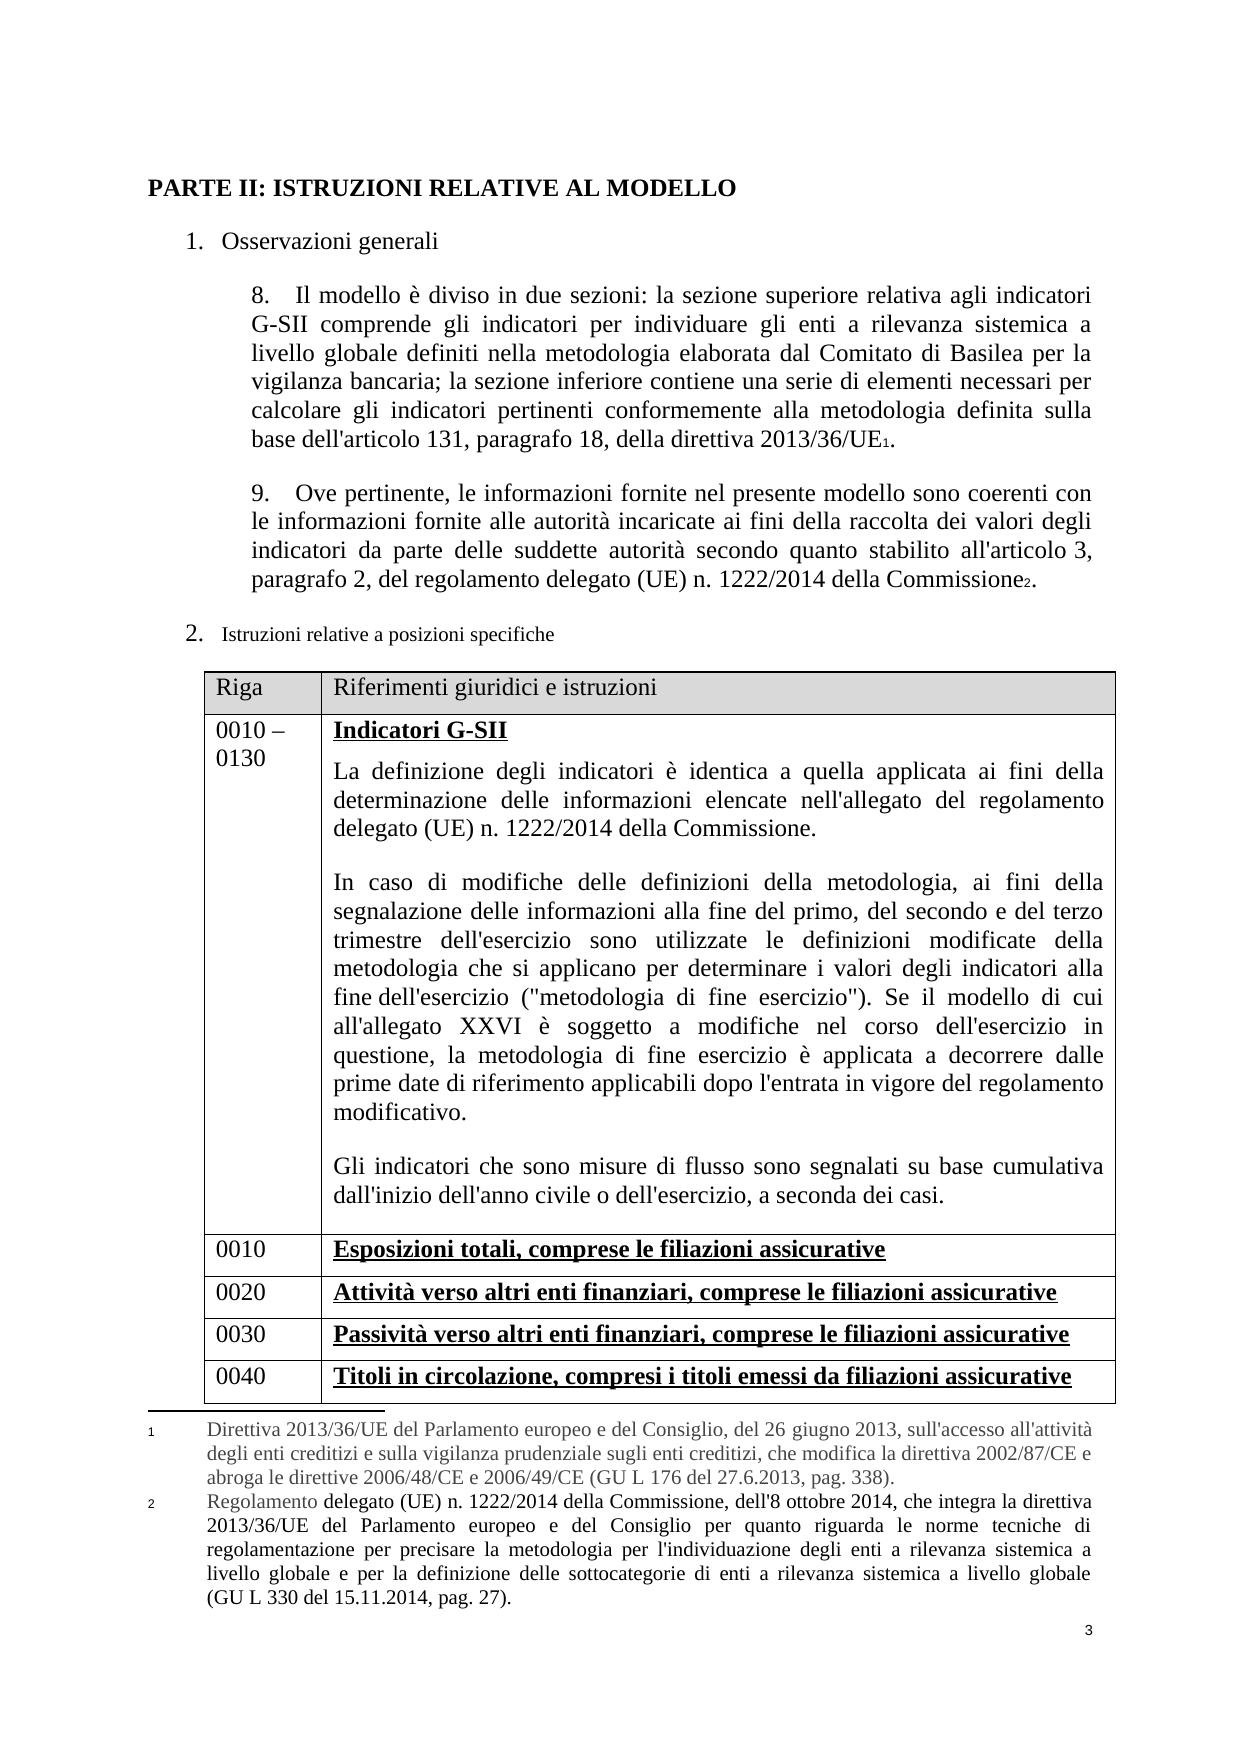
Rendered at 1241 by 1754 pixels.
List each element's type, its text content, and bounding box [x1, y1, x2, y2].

table_cell Titoli in circolazione, compresi i titoli emessi da filiazioni assicurative [322, 1361, 1115, 1403]
table_header Riga [205, 673, 321, 714]
text 9. Ove pertinente, le informazioni fornite nel presente modello sono coerenti con le informazioni fornite alle autorità incaricate ai fini della raccolta dei valori degli indicatori da parte delle suddette autorità secondo quanto stabilito all'articolo 3, paragrafo 2, del regolamento delegato (UE) n. 1222/2014 della Commissione. [251, 478, 1093, 593]
table_cell 0020 [205, 1277, 321, 1318]
table_cell Passività verso altri enti finanziari, comprese le filiazioni assicurative [322, 1319, 1115, 1360]
table_cell 0010 – 0130 [205, 715, 321, 1233]
text 8. Il modello è diviso in due sezioni: la sezione superiore relativa agli indicatori G-SII comprende gli indicatori per individuare gli enti a rilevanza sistemica a livello globale definiti nella metodologia elaborata dal Comitato di Basilea per la vigilanza bancaria; la sezione inferiore contiene una serie di elementi necessari per calcolare gli indicatori pertinenti conformemente alla metodologia definita sulla base dell'articolo 131, paragrafo 18, della direttiva 2013/36/UE. [251, 280, 1093, 453]
subtitle PARTE II: ISTRUZIONI RELATIVE AL MODELLO [148, 173, 1093, 201]
list 1. Osservazioni generali [185, 226, 1093, 255]
table_cell 0010 [205, 1235, 321, 1276]
table_cell 0040 [205, 1361, 321, 1403]
table_cell Indicatori G-SII La definizione degli indicatori è identica a quella applicata ai fini della determinazione delle informazioni elencate nell'allegato del regolamento delegato (UE) n. 1222/2014 della Commissione. In caso di modifiche delle definizioni della metodologia, ai fini della segnalazione delle informazioni alla fine del primo, del secondo e del terzo trimestre dell'esercizio sono utilizzate le definizioni modificate della metodologia che si applicano per determinare i valori degli indicatori alla fine dell'esercizio ("metodologia di fine esercizio"). Se il modello di cui all'allegato XXVI è soggetto a modifiche nel corso dell'esercizio in questione, la metodologia di fine esercizio è applicata a decorrere dalle prime date di riferimento applicabili dopo l'entrata in vigore del regolamento modificativo. Gli indicatori che sono misure di flusso sono segnalati su base cumulativa dall'inizio dell'anno civile o dell'esercizio, a seconda dei casi. [322, 715, 1115, 1233]
table_cell Esposizioni totali, comprese le filiazioni assicurative [322, 1235, 1115, 1276]
table_cell Attività verso altri enti finanziari, comprese le filiazioni assicurative [322, 1277, 1115, 1318]
list 2. Istruzioni relative a posizioni specifiche [185, 618, 1093, 646]
table_header Riferimenti giuridici e istruzioni [322, 673, 1115, 714]
table_cell 0030 [205, 1319, 321, 1360]
